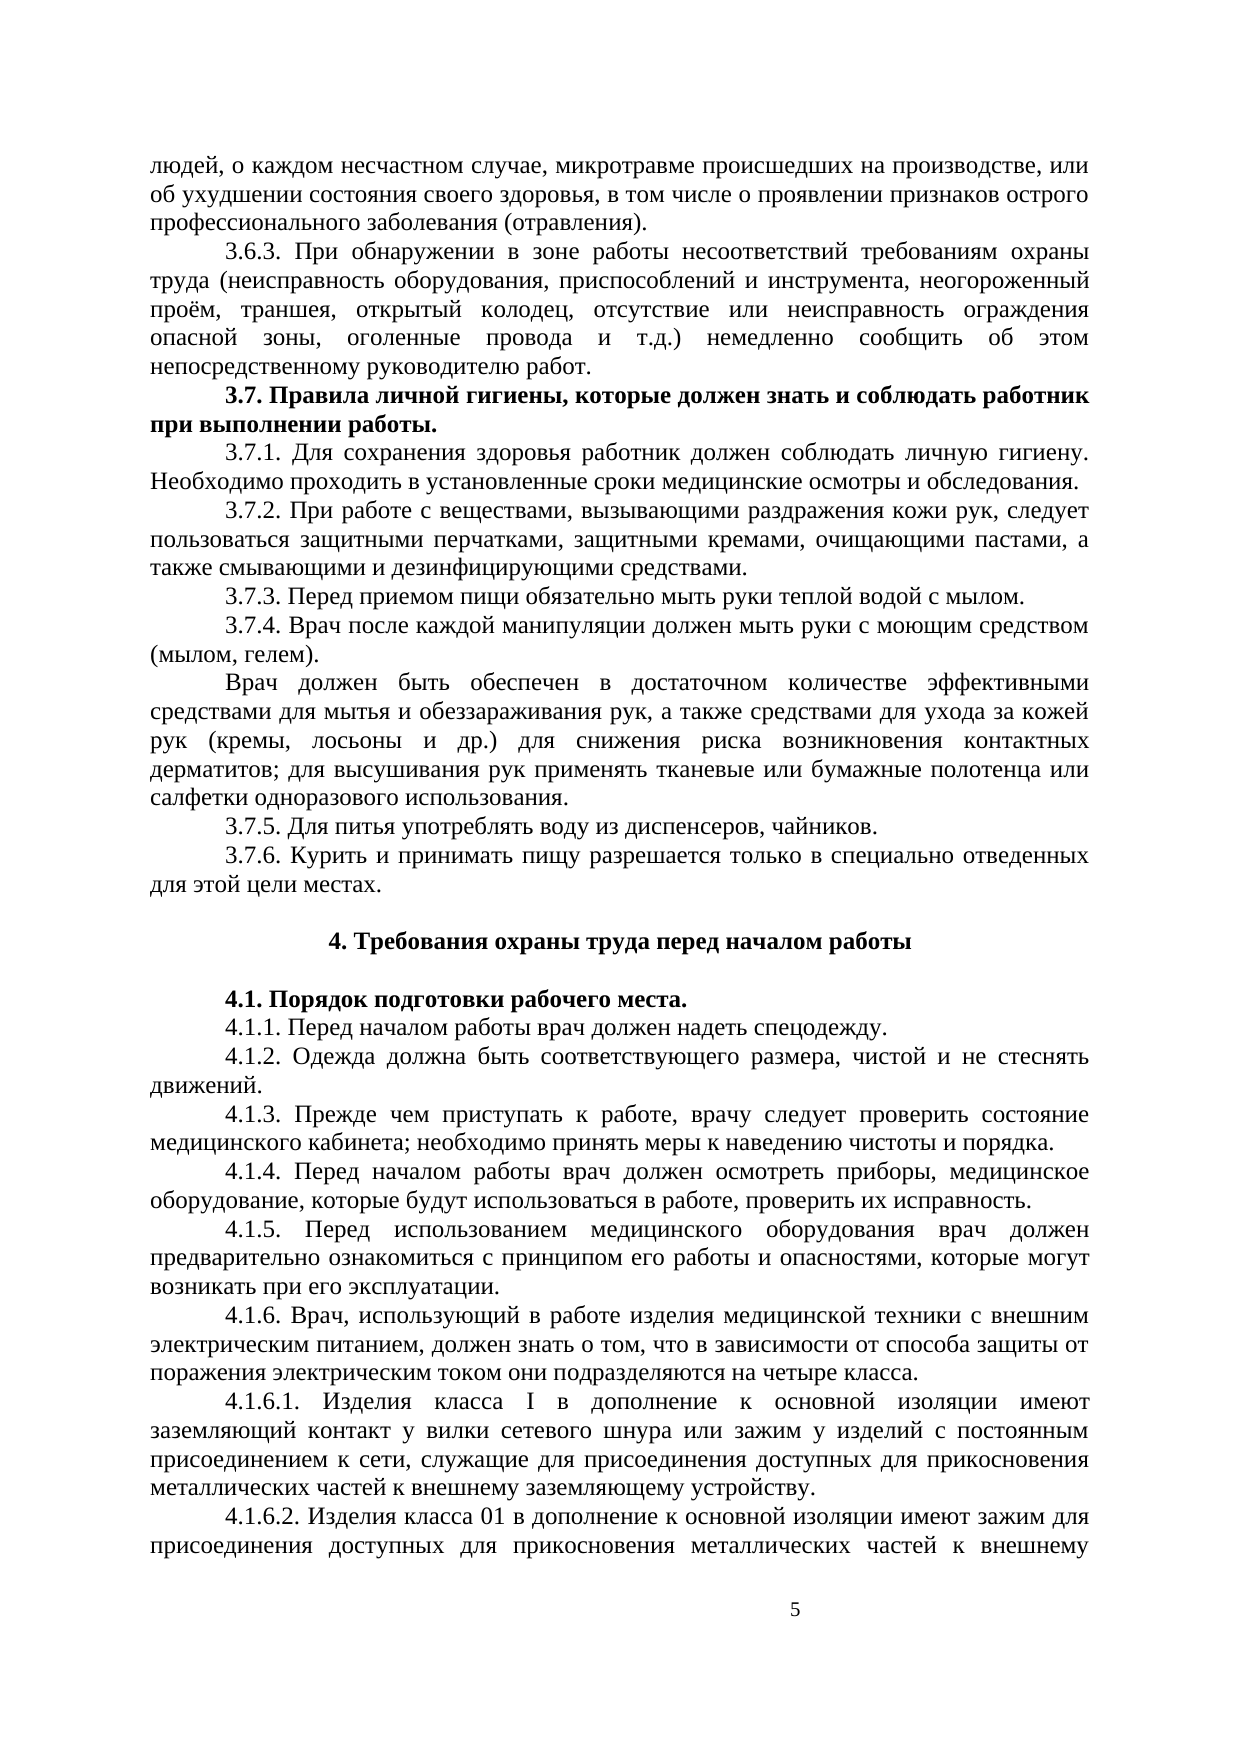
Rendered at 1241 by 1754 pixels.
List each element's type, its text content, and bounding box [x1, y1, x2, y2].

text 3.7. Правила личной гигиены, которые должен знать и соблюдать работник при выполнении работы. [150, 380, 1090, 437]
text 3.7.5. Для питья употреблять воду из диспенсеров, чайников. [150, 811, 1090, 840]
text 4. Требования охраны труда перед началом работы [150, 926, 1090, 955]
text 4.1.2. Одежда должна быть соответствующего размера, чистой и не стеснять движений. [150, 1041, 1090, 1099]
text 4.1.1. Перед началом работы врач должен надеть спецодежду. [150, 1012, 1090, 1041]
text 3.7.3. Перед приемом пищи обязательно мыть руки теплой водой с мылом. [150, 581, 1090, 610]
text 4.1. Порядок подготовки рабочего места. [150, 984, 1090, 1012]
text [150, 1501, 1090, 1559]
text 4.1.3. Прежде чем приступать к работе, врачу следует проверить состояние медицинского кабинета; необходимо принять меры к наведению чистоты и порядка. [150, 1099, 1090, 1156]
text 3.7.4. Врач после каждой манипуляции должен мыть руки с моющим средством (мылом, гелем). [150, 610, 1090, 667]
text 3.7.1. Для сохранения здоровья работник должен соблюдать личную гигиену. Необходимо проходить в установленные сроки медицинские осмотры и обследования. [150, 437, 1090, 495]
text 3.7.6. Курить и принимать пищу разрешается только в специально отведенных для этой цели местах. [150, 840, 1090, 897]
text 3.7.2. При работе с веществами, вызывающими раздражения кожи рук, следует пользоваться защитными перчатками, защитными кремами, очищающими пастами, а также смывающими и дезинфицирующими средствами. [150, 495, 1090, 581]
text 3.6.3. При обнаружении в зоне работы несоответствий требованиям охраны труда (неисправность оборудования, приспособлений и инструмента, неогороженный проём, траншея, открытый колодец, отсутствие или неисправность ограждения опасной зоны, оголенные провода и т.д.) немедленно сообщить об этом непосредственному руководителю работ. [150, 236, 1090, 380]
text Врач должен быть обеспечен в достаточном количестве эффективными средствами для мытья и обеззараживания рук, а также средствами для ухода за кожей рук (кремы, лосьоны и др.) для снижения риска возникновения контактных дерматитов; для высушивания рук применять тканевые или бумажные полотенца или салфетки одноразового использования. [150, 667, 1090, 811]
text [150, 150, 1090, 236]
text 4.1.6.1. Изделия класса I в дополнение к основной изоляции имеют заземляющий контакт у вилки сетевого шнура или зажим у изделий с постоянным присоединением к сети, служащие для присоединения доступных для прикосновения металлических частей к внешнему заземляющему устройству. [150, 1386, 1090, 1501]
text 4.1.4. Перед началом работы врач должен осмотреть приборы, медицинское оборудование, которые будут использоваться в работе, проверить их исправность. [150, 1156, 1090, 1214]
text 4.1.6. Врач, использующий в работе изделия медицинской техники с внешним электрическим питанием, должен знать о том, что в зависимости от способа защиты от поражения электрическим током они подразделяются на четыре класса. [150, 1300, 1090, 1386]
text 4.1.5. Перед использованием медицинского оборудования врач должен предварительно ознакомиться с принципом его работы и опасностями, которые могут возникать при его эксплуатации. [150, 1214, 1090, 1300]
